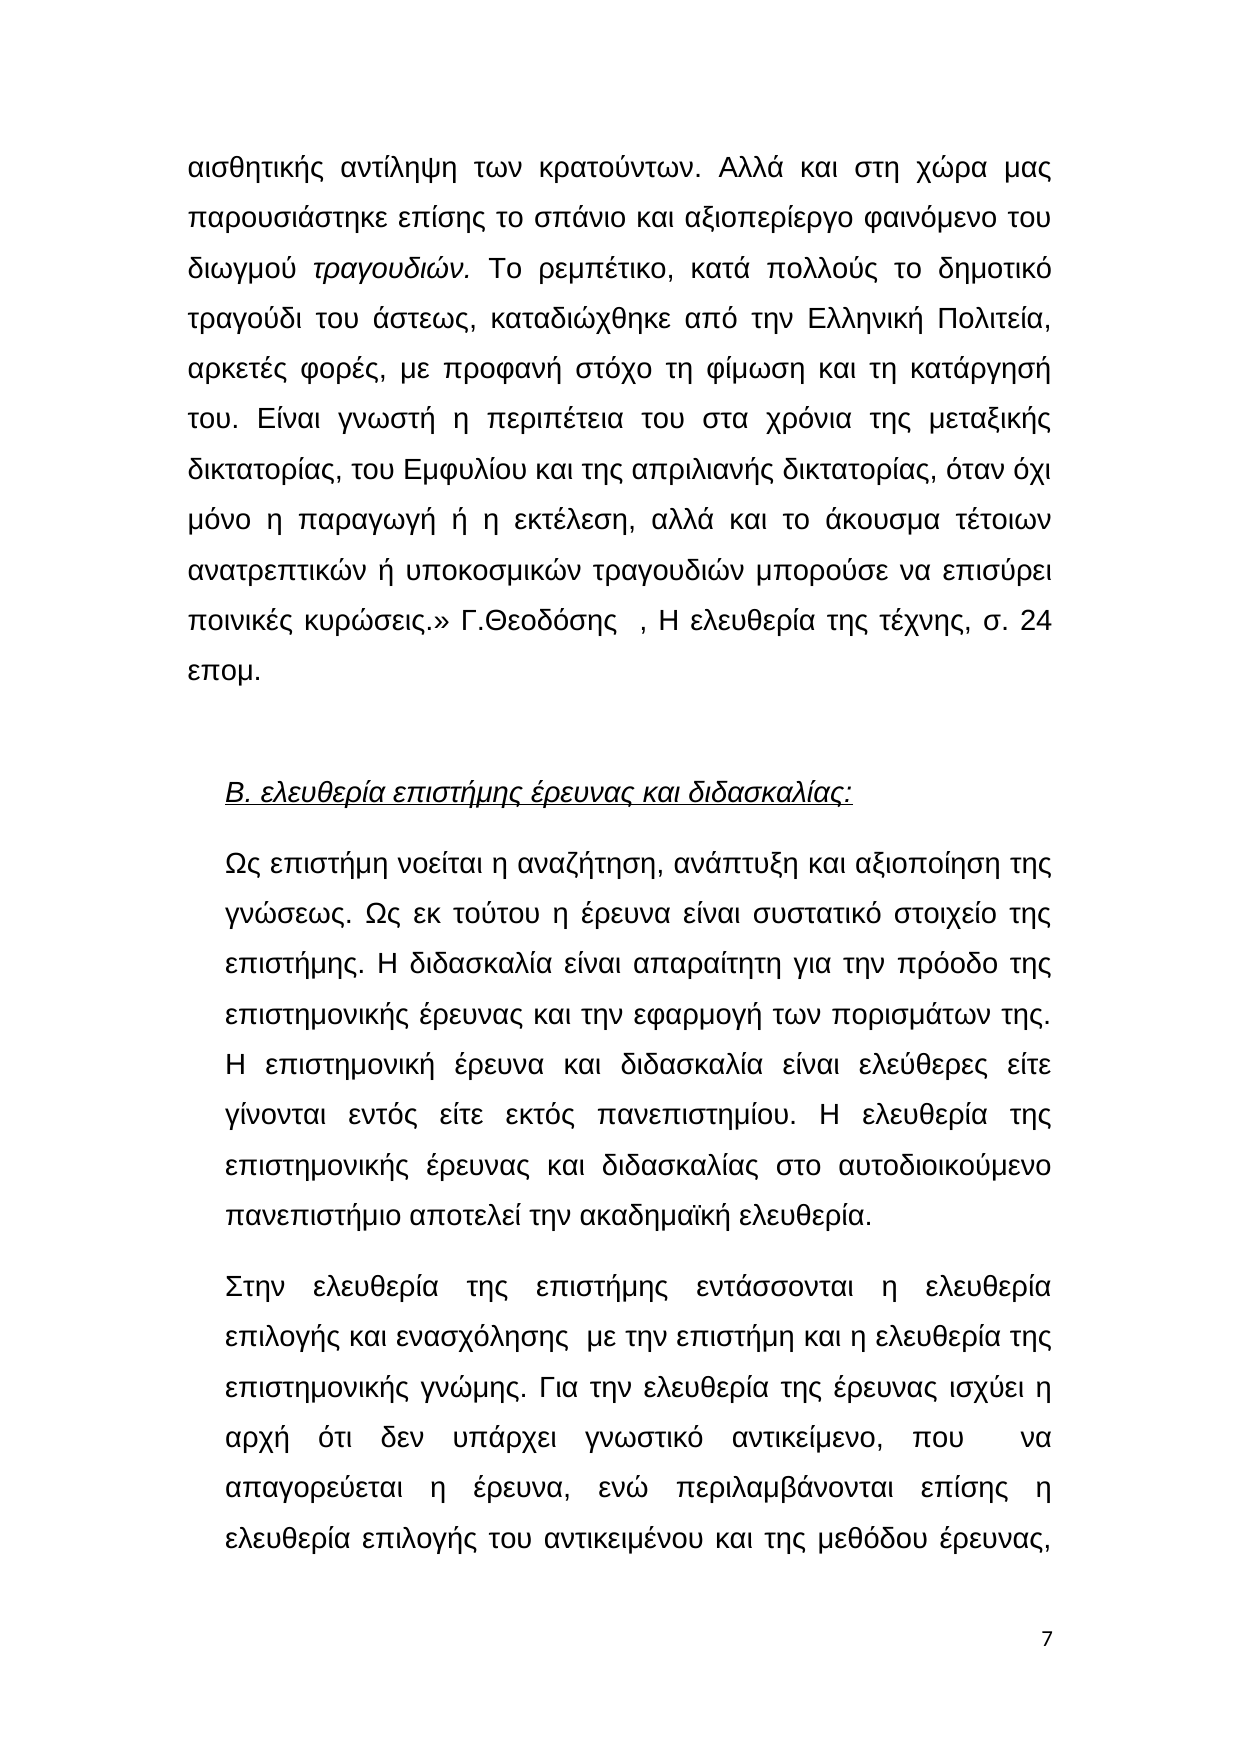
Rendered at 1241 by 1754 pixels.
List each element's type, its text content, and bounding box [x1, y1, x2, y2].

text Β. ελευθερία επιστήμης έρευνας και διδασκαλίας: [187, 774, 1053, 808]
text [187, 150, 1053, 687]
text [225, 1269, 1053, 1554]
text Ως επιστήμη νοείται η αναζήτηση, ανάπτυξη και αξιοποίηση της γνώσεως. Ως εκ τούτου η έρευνα είναι συστατικό στοιχείο της επιστήμης. Η διδασκαλία είναι απαραίτητη για την πρόοδο της επιστημονικής έρευνας και την εφαρμογή των πορισμάτων της. Η επιστημονική έρευνα και διδασκαλία είναι ελεύθερες είτε γίνονται εντός είτε εκτός πανεπιστημίου. Η ελευθερία της επιστημονικής έρευνας και διδασκαλίας στο αυτοδιοικούμενο πανεπιστήμιο αποτελεί την ακαδημαϊκή ελευθερία. [225, 846, 1053, 1231]
